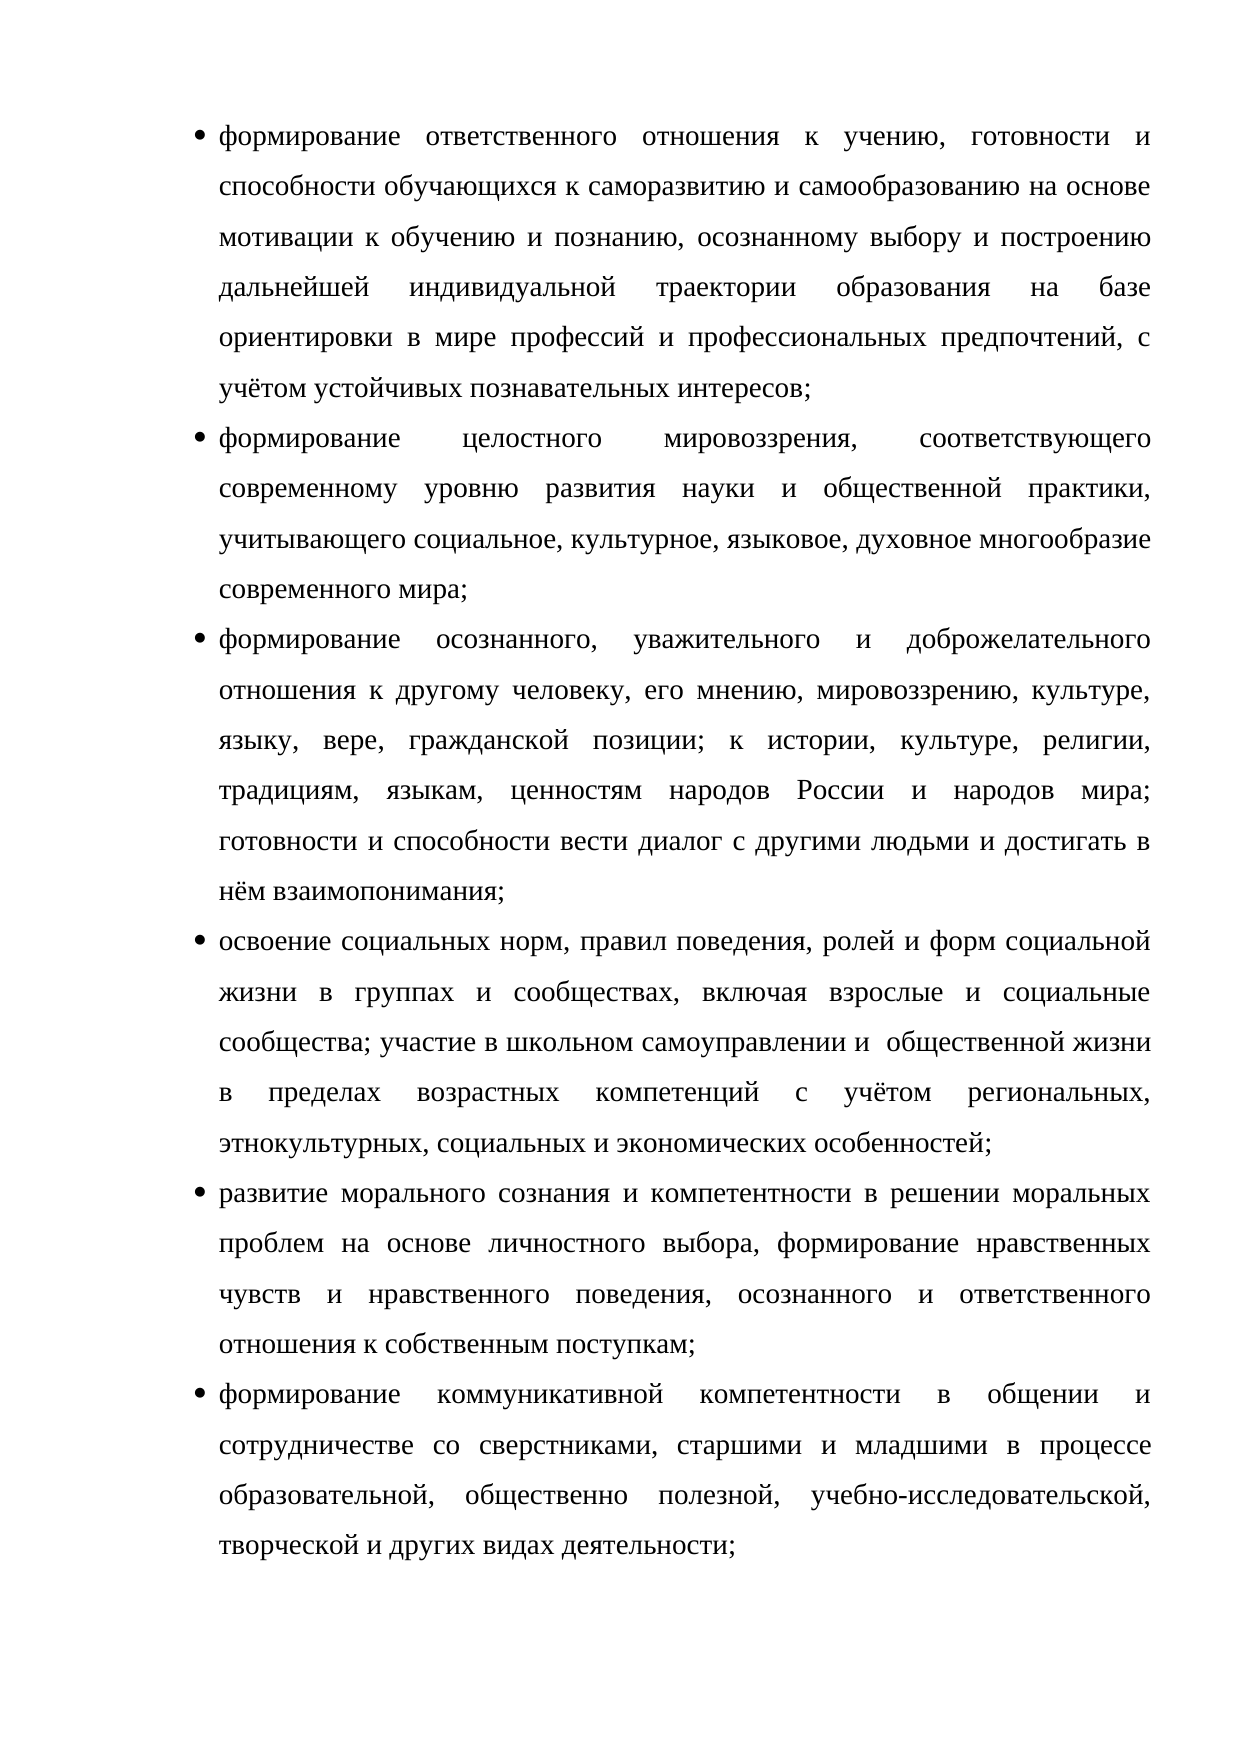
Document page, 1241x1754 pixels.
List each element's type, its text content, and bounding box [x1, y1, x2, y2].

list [195, 118, 1152, 202]
list формирование ответственного отношения к учению, готовности и способности обучающихся к саморазвитию и самообразованию на основе мотивации к обучению и познанию, осознанному выбору и построению дальнейшей индивидуальной траектории образования на базе ориентировки в мире профессий и профессиональных предпочтений, с учётом устойчивых познавательных интересов; [195, 219, 1152, 504]
list формирование осознанного, уважительного и доброжелательного отношения к другому человеку, его мнению, мировоззрению, культуре, языку, вере, гражданской позиции; к истории, культуре, религии, традициям, языкам, ценностям народов России и народов мира; готовности и способности вести диалог с другими людьми и достигать в нём взаимопонимания; [195, 722, 1152, 1007]
list освоение социальных норм, правил поведения, ролей и форм социальной жизни в группах и сообществах, включая взрослые и социальные сообщества; участие в школьном самоуправлении и общественной жизни в пределах возрастных компетенций с учётом региональных, этнокультурных, социальных и экономических особенностей; [195, 1024, 1152, 1259]
list формирование целостного мировоззрения, соответствующего современному уровню развития науки и общественной практики, учитывающего социальное, культурное, языковое, духовное многообразие современного мира; [195, 521, 1152, 705]
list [195, 1477, 1152, 1561]
list развитие морального сознания и компетентности в решении моральных проблем на основе личностного выбора, формирование нравственных чувств и нравственного поведения, осознанного и ответственного отношения к собственным поступкам; [195, 1276, 1152, 1460]
